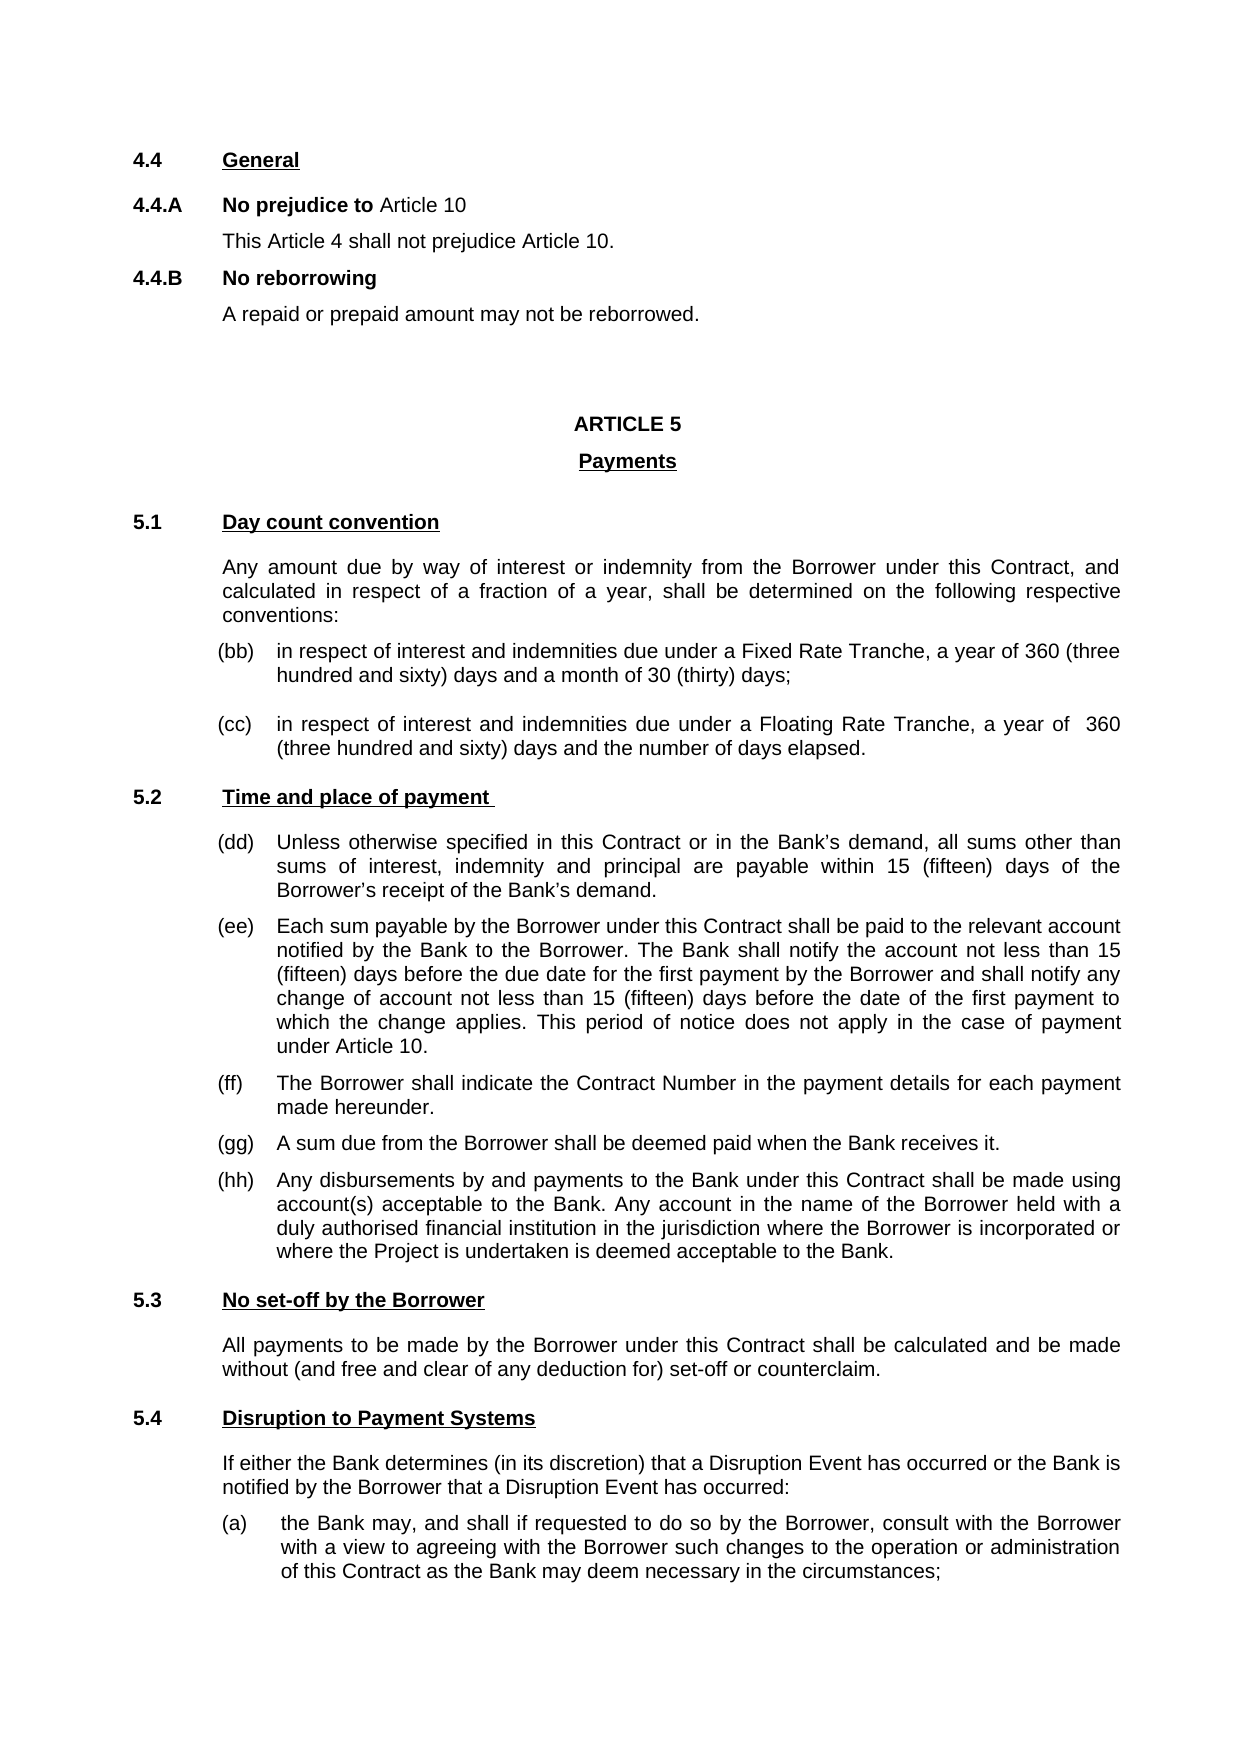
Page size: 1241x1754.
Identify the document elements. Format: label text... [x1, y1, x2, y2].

subtitle No set-off by the Borrower [133, 1288, 1122, 1312]
subtitle Disruption to Payment Systems [133, 1406, 1122, 1430]
subtitle General [133, 148, 1122, 172]
subtitle Day count convention [133, 510, 1122, 534]
list Each sum payable by the Borrower under this Contract shall be paid to the relevant account notified by the Bank to the Borrower. The Bank shall notify the account not less than 15 (fifteen) days before the due date for the first payment by the Borrower and shall notify any change of account not less than 15 (fifteen) days before the date of the first payment to which the change applies. This period of notice does not apply in the case of payment under Article 10. [217, 914, 1122, 1058]
list No prejudice to Article 10 [133, 192, 1122, 216]
text A repaid or prepaid amount may not be reborrowed. [222, 302, 1122, 326]
text All payments to be made by the Borrower under this Contract shall be calculated and be made without (and free and clear of any deduction for) set-off or counterclaim. [222, 1333, 1122, 1381]
subtitle in respect of interest and indemnities due under a Floating Rate Tranche, a year of 360 (three hundred and sixty) days and the number of days elapsed. [217, 712, 1122, 760]
list The Borrower shall indicate the Contract Number in the payment details for each payment made hereunder. [217, 1071, 1122, 1118]
list Unless otherwise specified in this Contract or in the Bank’s demand, all sums other than sums of interest, indemnity and principal are payable within 15 (fifteen) days of the Borrower’s receipt of the Bank’s demand. [217, 830, 1122, 902]
text This Article 4 shall not prejudice Article 10. [222, 229, 1122, 253]
subtitle Time and place of payment [133, 785, 1122, 809]
text If either the Bank determines (in its discretion) that a Disruption Event has occurred or the Bank is notified by the Borrower that a Disruption Event has occurred: [222, 1451, 1122, 1499]
list Any disbursements by and payments to the Bank under this Contract shall be made using account(s) acceptable to the Bank. Any account in the name of the Borrower held with a duly authorised financial institution in the jurisdiction where the Borrower is incorporated or where the Project is undertaken is deemed acceptable to the Bank. [217, 1167, 1122, 1263]
list the Bank may, and shall if requested to do so by the Borrower, consult with the Borrower with a view to agreeing with the Borrower such changes to the operation or administration of this Contract as the Bank may deem necessary in the circumstances; [222, 1511, 1122, 1583]
list in respect of interest and indemnities due under a Fixed Rate Tranche, a year of 360 (three hundred and sixty) days and a month of 30 (thirty) days; [217, 639, 1122, 687]
list No reborrowing [133, 265, 1122, 289]
title Payments [133, 449, 1122, 473]
list A sum due from the Borrower shall be deemed paid when the Bank receives it. [217, 1131, 1122, 1155]
text Any amount due by way of interest or indemnity from the Borrower under this Contract, and calculated in respect of a fraction of a year, shall be determined on the following respective conventions: [222, 555, 1122, 627]
